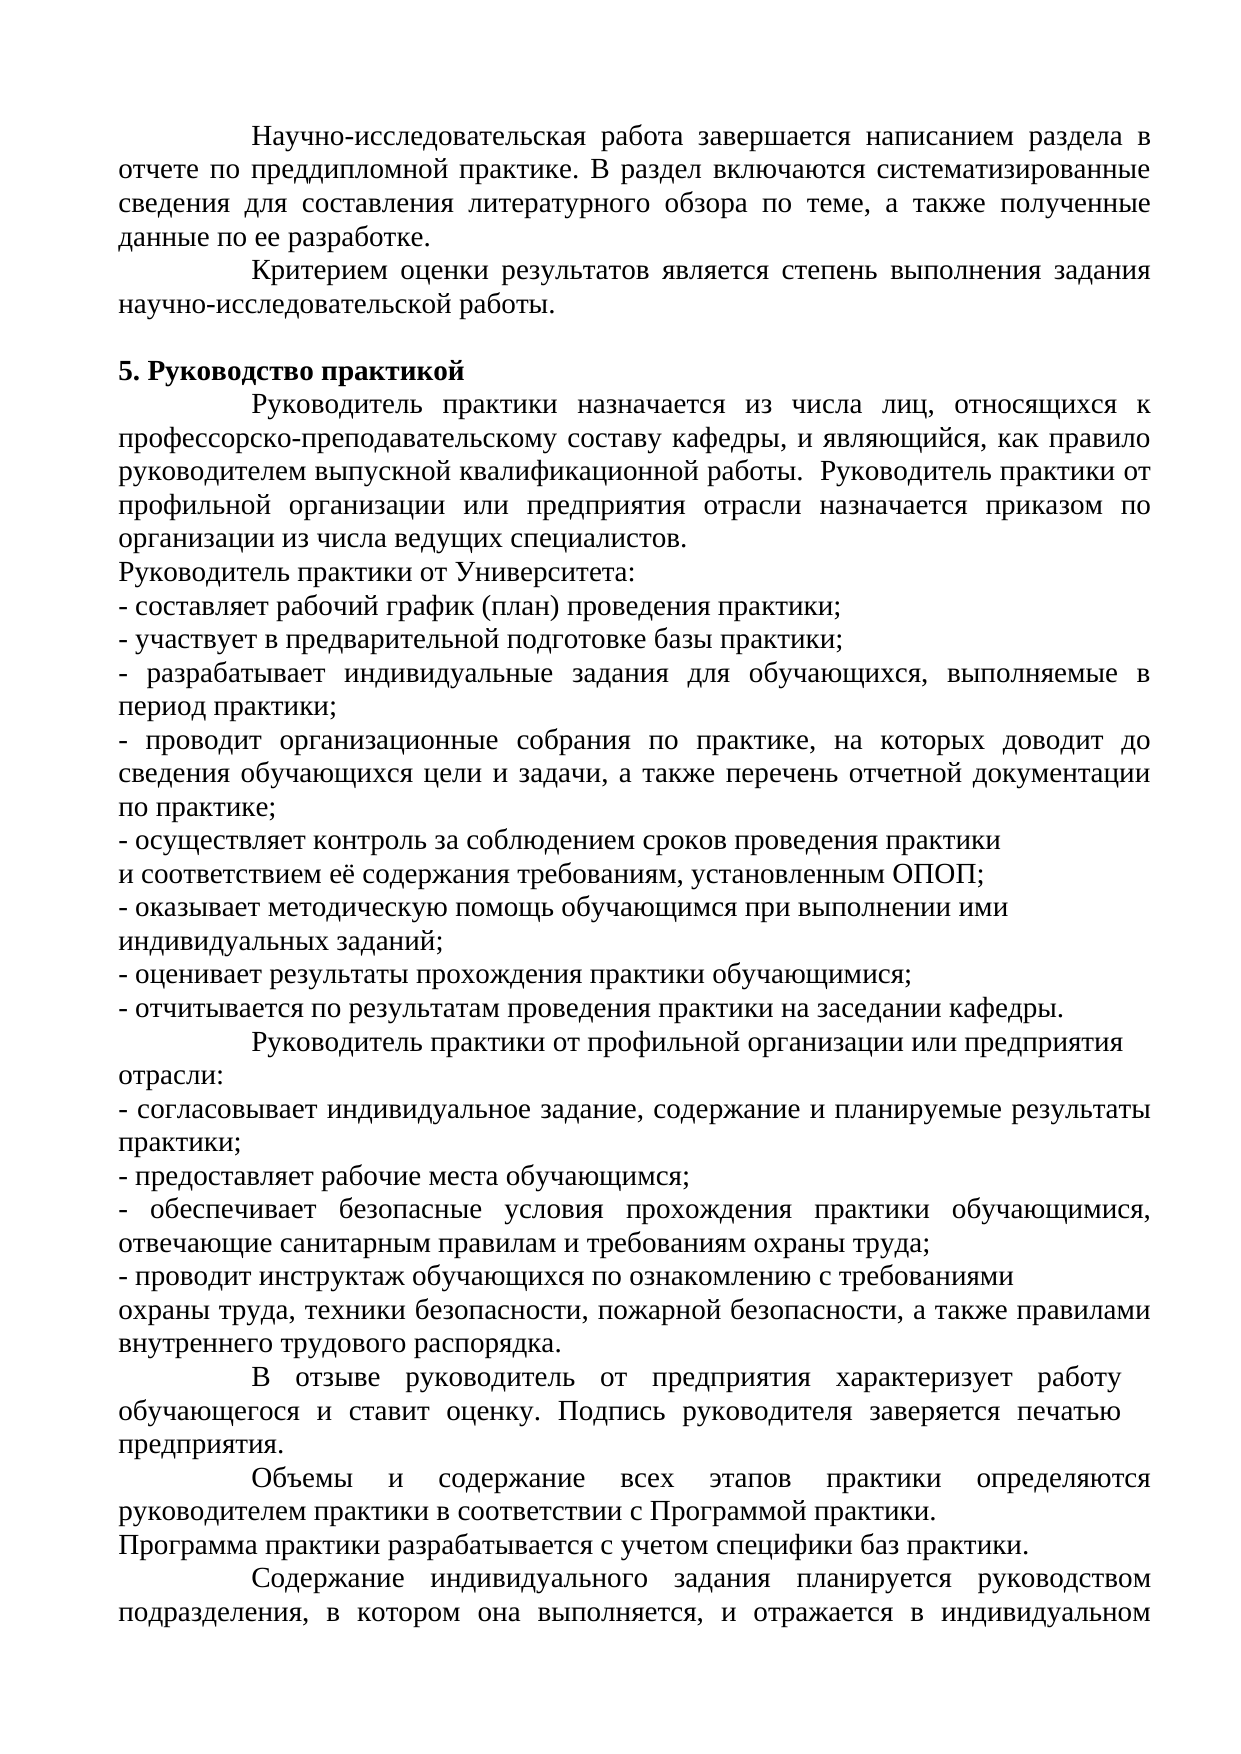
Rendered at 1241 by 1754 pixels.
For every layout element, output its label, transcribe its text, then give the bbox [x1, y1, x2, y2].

list Руководитель практики от Университета: [118, 554, 1152, 588]
list Руководитель практики назначается из числа лиц, относящихся к профессорско-преподавательскому составу кафедры, и являющийся, как правило руководителем выпускной квалификационной работы. Руководитель практики от профильной организации или предприятия отрасли назначается приказом по организации из числа ведущих специалистов. [118, 386, 1152, 554]
list - проводит организационные собрания по практике, на которых доводит до сведения обучающихся цели и задачи, а также перечень отчетной документации по практике; [118, 722, 1152, 822]
list Критерием оценки результатов является степень выполнения задания научно-исследовательской работы. [118, 252, 1152, 319]
list - составляет рабочий график (план) проведения практики; [118, 588, 1152, 621]
text В отзыве руководитель от предприятия характеризует работу обучающегося и ставит оценку. Подпись руководителя заверяется печатью предприятия. [118, 1359, 1122, 1460]
list охраны труда, техники безопасности, пожарной безопасности, а также правилами внутреннего трудового распорядка. [118, 1292, 1152, 1359]
list - обеспечивает безопасные условия прохождения практики обучающимися, отвечающие санитарным правилам и требованиям охраны труда; [118, 1191, 1152, 1258]
list - осуществляет контроль за соблюдением сроков проведения практики [118, 822, 1152, 856]
list 5. Руководство практикой [118, 353, 1152, 386]
list отрасли: [118, 1057, 1152, 1091]
list - участвует в предварительной подготовке базы практики; [118, 621, 1152, 655]
list - проводит инструктаж обучающихся по ознакомлению с требованиями [118, 1258, 1152, 1292]
list Научно-исследовательская работа завершается написанием раздела в отчете по преддипломной практике. В раздел включаются систематизированные сведения для составления литературного обзора по теме, а также полученные данные по ее разработке. [118, 118, 1152, 252]
list - согласовывает индивидуальное задание, содержание и планируемые результаты практики; [118, 1091, 1152, 1158]
list - разрабатывает индивидуальные задания для обучающихся, выполняемые в период практики; [118, 655, 1152, 722]
list Объемы и содержание всех этапов практики определяются руководителем практики в соответствии с Программой практики. [118, 1460, 1152, 1527]
list и соответствием её содержания требованиям, установленным ОПОП; [118, 856, 1152, 889]
list индивидуальных заданий; [118, 923, 1152, 957]
list - предоставляет рабочие места обучающимся; [118, 1158, 1152, 1191]
list Руководитель практики от профильной организации или предприятия [118, 1024, 1152, 1057]
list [118, 1560, 1152, 1627]
list Программа практики разрабатывается с учетом специфики баз практики. [118, 1527, 1152, 1560]
list - оказывает методическую помощь обучающимся при выполнении ими [118, 889, 1152, 923]
list - оценивает результаты прохождения практики обучающимися; [118, 957, 1152, 990]
list - отчитывается по результатам проведения практики на заседании кафедры. [118, 990, 1152, 1024]
